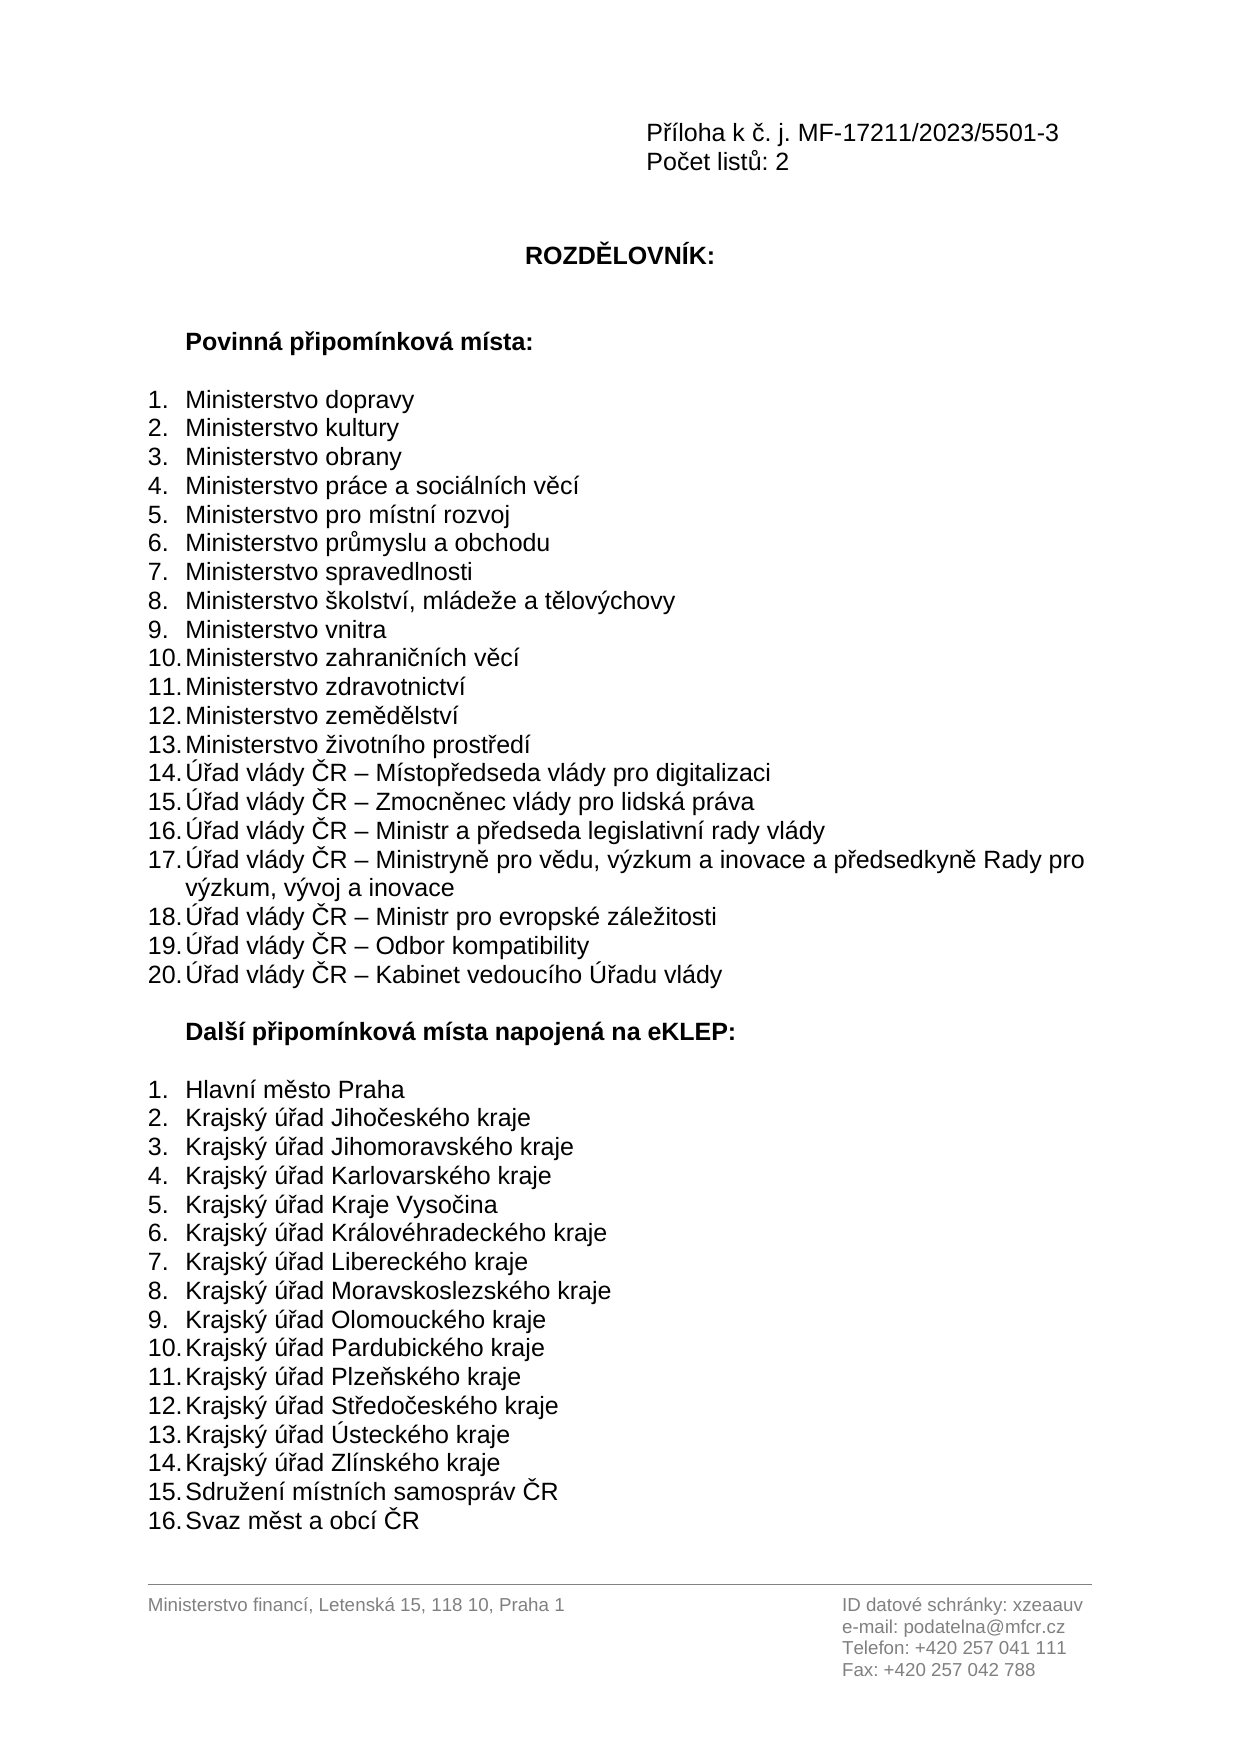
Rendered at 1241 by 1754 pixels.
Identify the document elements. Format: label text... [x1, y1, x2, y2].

list Ministerstvo vnitra [148, 615, 1092, 643]
list Hlavní město Praha [148, 1075, 1092, 1103]
list Krajský úřad Karlovarského kraje [148, 1161, 1092, 1190]
table_cell Počet listů: 2 [635, 147, 1096, 176]
list Krajský úřad Jihomoravského kraje [148, 1132, 1092, 1161]
text Další připomínková místa napojená na eKLEP: [185, 1017, 1092, 1046]
list Ministerstvo průmyslu a obchodu [148, 528, 1092, 557]
list Svaz měst a obcí ČR [148, 1506, 1092, 1535]
list Ministerstvo pro místní rozvoj [148, 500, 1092, 528]
list Ministerstvo životního prostředí [148, 730, 1092, 758]
list Úřad vlády ČR – Zmocněnec vlády pro lidská práva [148, 787, 1092, 816]
list Ministerstvo obrany [148, 442, 1092, 471]
list Ministerstvo zemědělství [148, 701, 1092, 730]
list Ministerstvo školství, mládeže a tělovýchovy [148, 586, 1092, 615]
list Úřad vlády ČR – Ministr a předseda legislativní rady vlády [148, 816, 1092, 845]
list Krajský úřad Plzeňského kraje [148, 1362, 1092, 1391]
table_header Příloha k č. j. MF-17211/2023/5501-3 [635, 118, 1096, 147]
list Krajský úřad Královéhradeckého kraje [148, 1218, 1092, 1247]
list Krajský úřad Středočeského kraje [148, 1391, 1092, 1420]
list Krajský úřad Pardubického kraje [148, 1333, 1092, 1362]
list Krajský úřad Olomouckého kraje [148, 1305, 1092, 1333]
list Úřad vlády ČR – Ministr pro evropské záležitosti [148, 902, 1092, 931]
list Ministerstvo zahraničních věcí [148, 643, 1092, 672]
list Úřad vlády ČR – Ministryně pro vědu, výzkum a inovace a předsedkyně Rady pro výzkum, vývoj a inovace [148, 845, 1092, 902]
list Ministerstvo spravedlnosti [148, 557, 1092, 586]
list Krajský úřad Ústeckého kraje [148, 1420, 1092, 1448]
list Sdružení místních samospráv ČR [148, 1477, 1092, 1506]
text Povinná připomínková místa: [185, 327, 1092, 356]
list Krajský úřad Moravskoslezského kraje [148, 1276, 1092, 1305]
list Ministerstvo práce a sociálních věcí [148, 471, 1092, 500]
list Úřad vlády ČR – Odbor kompatibility [148, 931, 1092, 960]
list Úřad vlády ČR – Místopředseda vlády pro digitalizaci [148, 758, 1092, 787]
list Krajský úřad Jihočeského kraje [148, 1103, 1092, 1132]
list Ministerstvo kultury [148, 413, 1092, 442]
list Úřad vlády ČR – Kabinet vedoucího Úřadu vlády [148, 960, 1092, 988]
list Krajský úřad Kraje Vysočina [148, 1190, 1092, 1218]
list Ministerstvo dopravy [148, 385, 1092, 413]
list Krajský úřad Zlínského kraje [148, 1448, 1092, 1477]
subtitle ROZDĚLOVNÍK: [148, 241, 1092, 270]
list Krajský úřad Libereckého kraje [148, 1247, 1092, 1276]
list Ministerstvo zdravotnictví [148, 672, 1092, 701]
